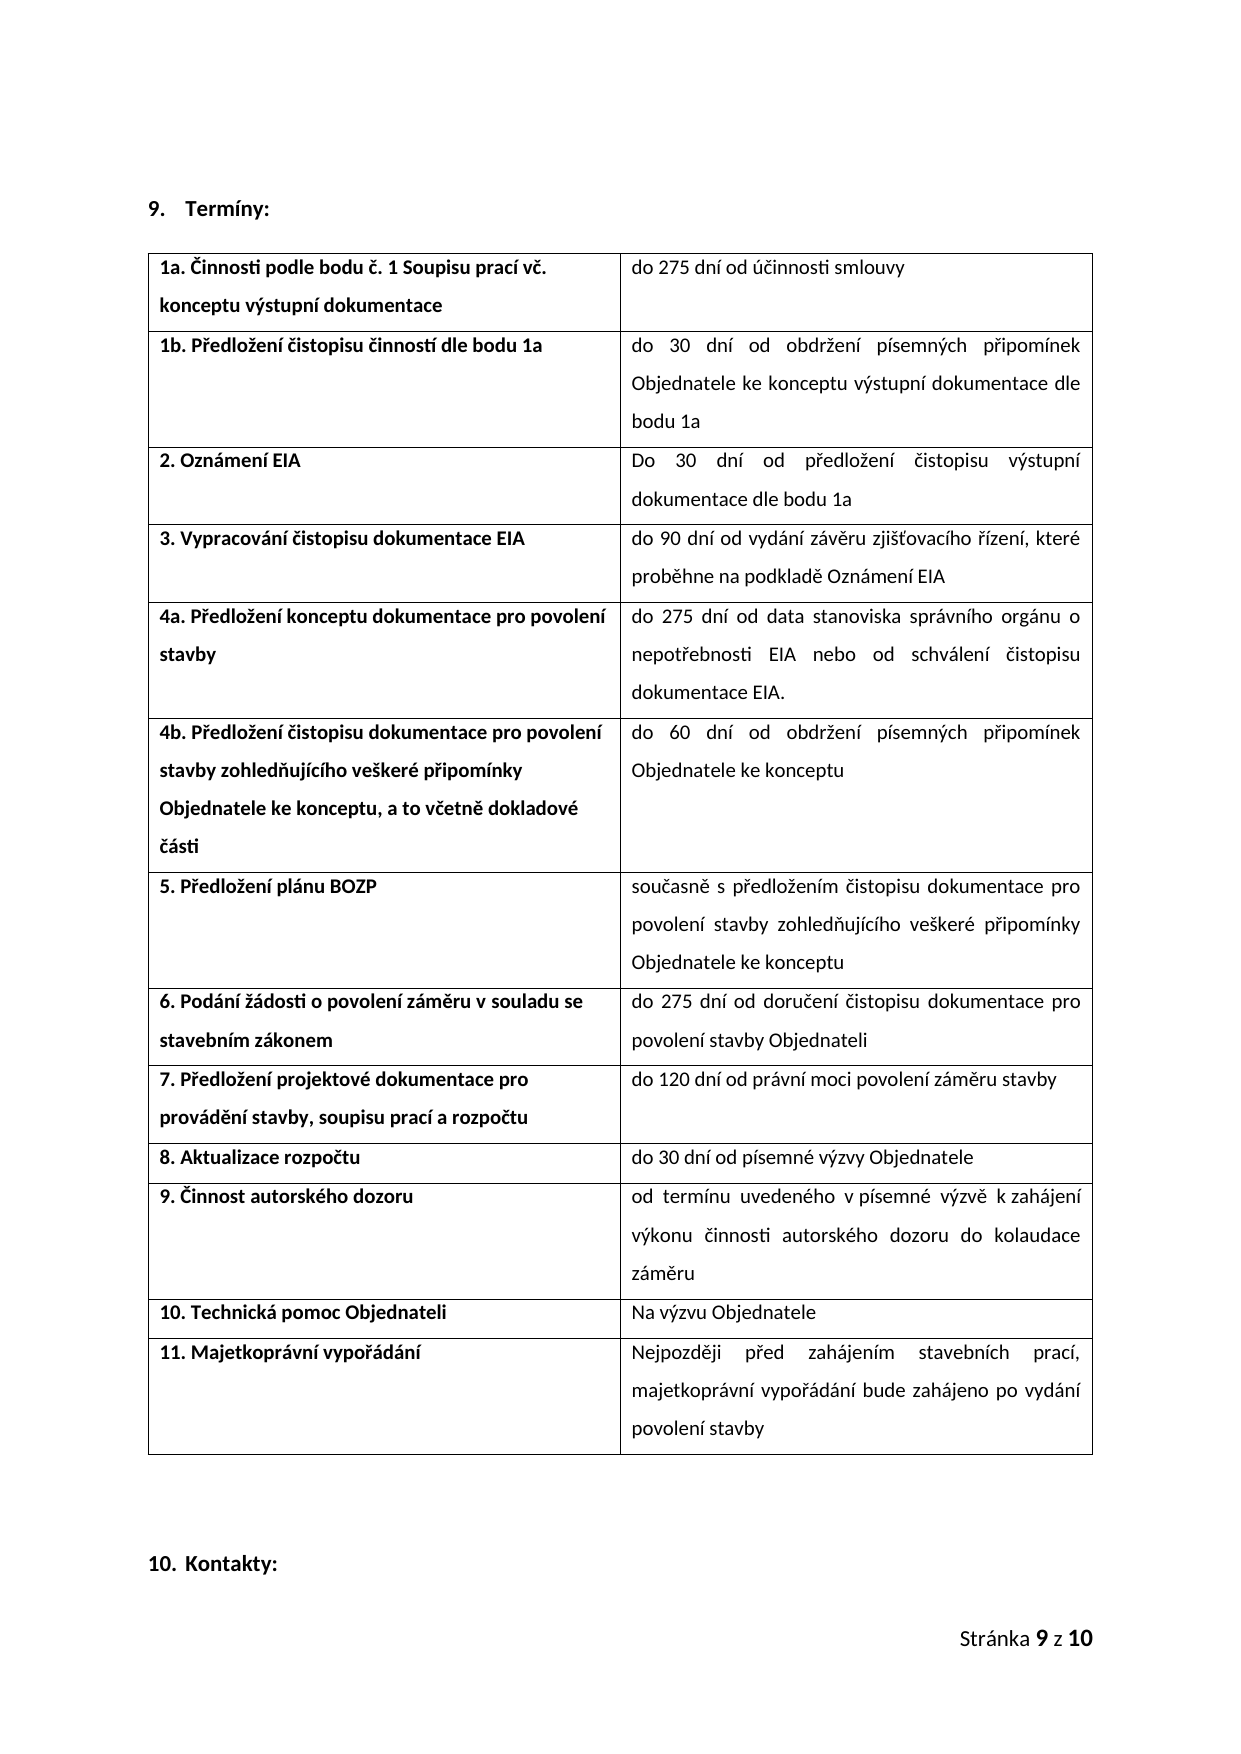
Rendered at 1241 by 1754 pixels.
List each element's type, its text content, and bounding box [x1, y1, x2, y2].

table_cell 1b. Předložení čistopisu činností dle bodu 1a [149, 332, 620, 447]
table_cell do od právní moci povolení záměru stavby [621, 1066, 1092, 1143]
table_cell 5. Předložení plánu BOZP [149, 873, 620, 988]
table_cell 8. Aktualizace rozpočtu [149, 1144, 620, 1183]
table_cell do 90 dní od vydání závěru zjišťovacího řízení, které proběhne na podkladě Oznámení EIA [621, 525, 1092, 602]
table_cell od termínu uvedeného v písemné výzvě k zahájení výkonu činnosti autorského dozoru do kolaudace záměru [621, 1184, 1092, 1298]
table_cell 2. Oznámení EIA [149, 448, 620, 524]
table_cell 4a. Předložení konceptu dokumentace pro povolení stavby [149, 603, 620, 718]
table_cell do od data stanoviska správního orgánu o nepotřebnosti EIA nebo od schválení čistopisu dokumentace EIA. [621, 603, 1092, 718]
subtitle Kontakty: [148, 1549, 1093, 1577]
table_header 1a. Činnosti podle bodu č. 1 Soupisu prací vč. konceptu výstupní dokumentace [149, 254, 620, 331]
table_header do od účinnosti smlouvy [621, 254, 1092, 331]
table_cell 11. Majetkoprávní vypořádání [149, 1339, 620, 1454]
table_cell Na výzvu Objednatele [621, 1300, 1092, 1338]
table_cell do od písemné výzvy Objednatele [621, 1144, 1092, 1183]
subtitle Termíny: [148, 194, 1093, 222]
table_cell od obdržení písemných připomínek Objednatele ke konceptu [621, 719, 1092, 872]
table_cell 6. Podání žádosti o povolení záměru v souladu se stavebním zákonem [149, 989, 620, 1065]
table_cell do 30 dní od obdržení písemných připomínek Objednatele ke konceptu výstupní dokumentace dle bodu 1a [621, 332, 1092, 447]
table_cell 3. Vypracování čistopisu dokumentace EIA [149, 525, 620, 602]
table_cell 9. Činnost autorského dozoru [149, 1184, 620, 1298]
table_cell Do 30 dní od předložení čistopisu výstupní dokumentace dle bodu 1a [621, 448, 1092, 524]
table_cell Nejpozději před zahájením stavebních prací, majetkoprávní vypořádání bude zahájeno po vydání povolení stavby [621, 1339, 1092, 1454]
table_cell 10. Technická pomoc Objednateli [149, 1300, 620, 1338]
table_cell 4b. Předložení čistopisu dokumentace pro povolení stavby zohledňujícího veškeré připomínky Objednatele ke konceptu, a to včetně dokladové části [149, 719, 620, 872]
table_cell současně s předložením čistopisu dokumentace pro povolení stavby zohledňujícího veškeré připomínky Objednatele ke konceptu [621, 873, 1092, 988]
table_cell 7. Předložení projektové dokumentace pro provádění stavby, soupisu prací a rozpočtu [149, 1066, 620, 1143]
table_cell do od doručení čistopisu dokumentace pro povolení stavby Objednateli [621, 989, 1092, 1065]
